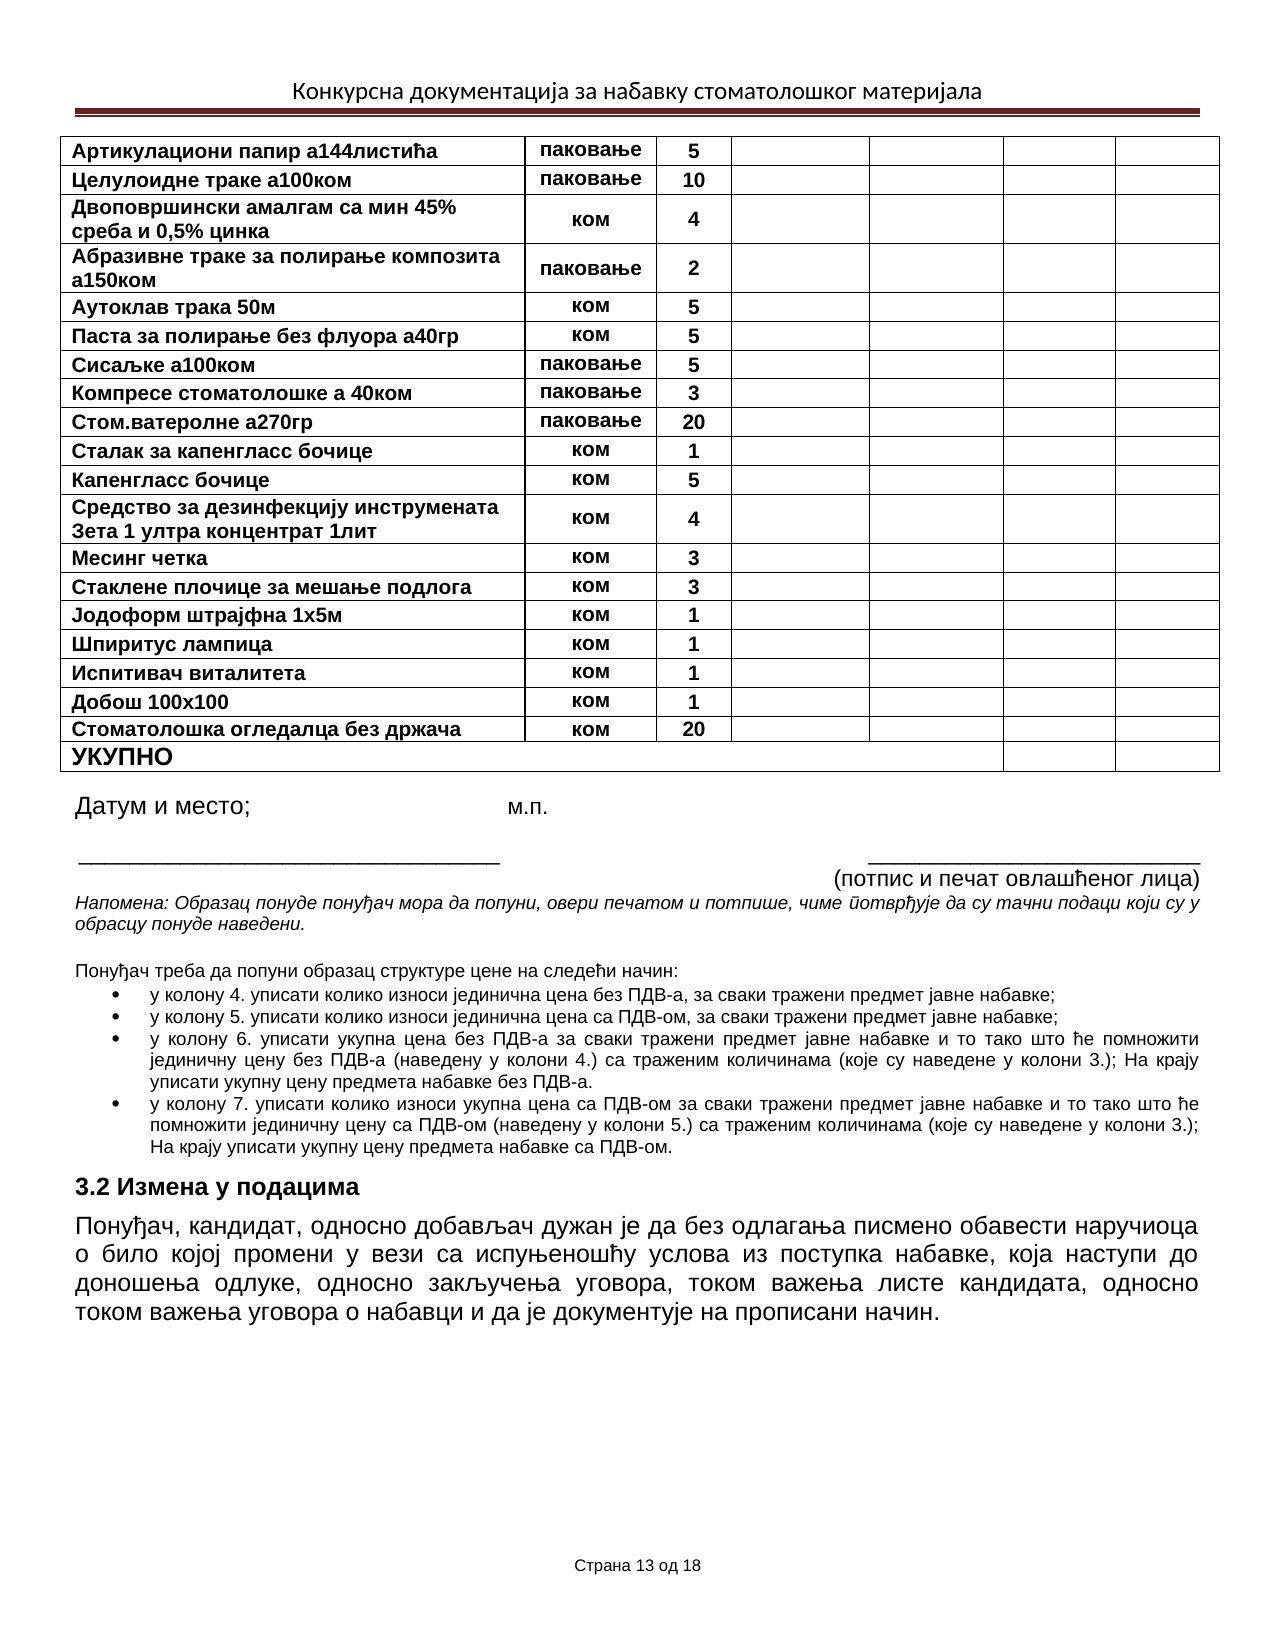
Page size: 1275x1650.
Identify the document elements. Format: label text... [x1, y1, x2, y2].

table_cell 5 [657, 322, 731, 349]
table_cell 10 [657, 166, 731, 194]
table_cell [870, 137, 1003, 165]
table_cell [732, 717, 869, 741]
table_cell 5 [657, 137, 731, 165]
table_cell [870, 573, 1003, 600]
table_cell [870, 322, 1003, 349]
table_cell [1116, 717, 1219, 741]
table_cell 1 [657, 688, 731, 716]
table_cell Компресе стоматолошке а 40ком [61, 379, 524, 407]
table_cell 3 [657, 379, 731, 407]
table_cell 4 [657, 195, 731, 243]
table_cell [732, 601, 869, 629]
table_cell Месинг четка [61, 544, 524, 572]
table_cell [870, 351, 1003, 378]
table_cell 1 [657, 659, 731, 687]
table_cell [1004, 195, 1115, 243]
table_cell [732, 195, 869, 243]
table_cell [870, 437, 1003, 465]
table_cell ком [526, 293, 656, 321]
table_cell [1116, 495, 1219, 543]
table_cell [870, 466, 1003, 494]
table_cell [1004, 544, 1115, 572]
table_cell [1004, 137, 1115, 165]
table_cell [732, 466, 869, 494]
table_cell [1116, 601, 1219, 629]
table_cell Добош 100x100 [61, 688, 524, 716]
table_cell Двоповршински амалгам са мин 45% среба и 0,5% цинка [61, 195, 524, 243]
table_cell [1004, 659, 1115, 687]
table_cell [1004, 573, 1115, 600]
table_cell [870, 688, 1003, 716]
table_cell 5 [657, 351, 731, 378]
text Датум и место; м.п. [75, 791, 1200, 819]
table_cell [870, 630, 1003, 658]
table_cell паковање [526, 408, 656, 436]
table_cell [870, 166, 1003, 194]
table_cell [1116, 742, 1219, 771]
table_cell Јодоформ штрајфна 1x5м [61, 601, 524, 629]
table_cell 4 [657, 495, 731, 543]
table_cell [1116, 466, 1219, 494]
table_cell [1116, 544, 1219, 572]
table_cell Капенгласс бочице [61, 466, 524, 494]
table_cell [1004, 322, 1115, 349]
table_cell [732, 244, 869, 292]
table_cell Аутоклав трака 50м [61, 293, 524, 321]
table_cell [870, 379, 1003, 407]
table_cell 5 [657, 293, 731, 321]
table_cell [1116, 408, 1219, 436]
table_cell [1116, 437, 1219, 465]
table_cell [732, 166, 869, 194]
table_cell паковање [526, 379, 656, 407]
table_cell Артикулациони папир а144листића [61, 137, 524, 165]
table_cell Стом.ватеролне а270гр [61, 408, 524, 436]
table_cell [1116, 379, 1219, 407]
table_cell [1004, 495, 1115, 543]
table_cell Средство за дезинфекцију инструмената Зета 1 ултра концентрат 1лит [61, 495, 524, 543]
table_cell ком [526, 717, 656, 741]
table_cell [1004, 379, 1115, 407]
table_cell [1004, 630, 1115, 658]
table_cell [1004, 293, 1115, 321]
table_cell [732, 322, 869, 349]
table_cell [732, 630, 869, 658]
table_cell 20 [657, 717, 731, 741]
table_cell ком [526, 195, 656, 243]
table_cell 3 [657, 573, 731, 600]
text Понуђач треба да попуни образац структуре цене на следећи начин: [75, 959, 1200, 981]
table_cell Сисаљке а100ком [61, 351, 524, 378]
table_cell паковање [526, 137, 656, 165]
table_cell [1116, 630, 1219, 658]
table_cell [1004, 351, 1115, 378]
table_cell Абразивне траке за полирање композита а150ком [61, 244, 524, 292]
table_cell ком [526, 544, 656, 572]
table_cell 1 [657, 630, 731, 658]
table_cell [732, 379, 869, 407]
table_cell ком [526, 437, 656, 465]
table_cell ком [526, 659, 656, 687]
table_cell [1116, 322, 1219, 349]
table_cell Испитивач виталитета [61, 659, 524, 687]
table_cell [870, 544, 1003, 572]
table_cell [1004, 166, 1115, 194]
list у колону 5. уписати колико износи јединична цена са ПДВ-ом, за сваки тражени предмет јавне набавке; [112, 1006, 1200, 1027]
table_cell [732, 495, 869, 543]
table_cell ком [526, 573, 656, 600]
table_cell [1116, 688, 1219, 716]
table_cell [1004, 742, 1115, 771]
table_cell [870, 601, 1003, 629]
table_cell [1004, 244, 1115, 292]
text _________________________________ __________________________ (потпис и печат овлашћеног лица) [75, 839, 1200, 891]
table_cell [1116, 244, 1219, 292]
table_cell Шпиритус лампица [61, 630, 524, 658]
table_cell [1004, 437, 1115, 465]
table_cell Сталак за капенгласс бочице [61, 437, 524, 465]
table_cell [870, 717, 1003, 741]
table_cell [732, 408, 869, 436]
table_cell ком [526, 466, 656, 494]
table_cell Стаклене плочице за мешање подлога [61, 573, 524, 600]
table_cell [1116, 293, 1219, 321]
table_cell [1004, 601, 1115, 629]
list у колону 7. уписати колико износи укупна цена са ПДВ-ом за сваки тражени предмет јавне набавке и то тако што ће помножити јединичну цену са ПДВ-ом (наведену у колони 5.) са траженим количинама (које су наведене у колони 3.); На крају уписати укупну цену предмета набавке са ПДВ-ом. [112, 1092, 1200, 1157]
table_cell [1116, 195, 1219, 243]
table_cell паковање [526, 351, 656, 378]
table_cell [870, 244, 1003, 292]
table_cell [870, 293, 1003, 321]
table_cell [732, 293, 869, 321]
table_cell 3 [657, 544, 731, 572]
table_cell [732, 437, 869, 465]
table_cell [732, 573, 869, 600]
table_cell 1 [657, 437, 731, 465]
text Напомена: Образац понуде понуђач мора да попуни, овери печатом и потпише, чиме потврђује да су тачни подаци који су у обрасцу понуде наведени. [75, 891, 1200, 934]
list у колону 4. уписати колико износи јединична цена без ПДВ-а, за сваки тражени предмет јавне набавке; [112, 984, 1200, 1006]
table_cell Целулоидне траке а100ком [61, 166, 524, 194]
table_cell ком [526, 630, 656, 658]
table_cell 5 [657, 466, 731, 494]
table_cell [870, 495, 1003, 543]
table_cell 2 [657, 244, 731, 292]
table_cell [870, 195, 1003, 243]
table_cell Стоматолошка огледалца без држача [61, 717, 524, 741]
table_cell паковање [526, 166, 656, 194]
table_cell [732, 137, 869, 165]
table_cell ком [526, 601, 656, 629]
table_cell [1004, 466, 1115, 494]
table_cell [1116, 351, 1219, 378]
table_cell [732, 659, 869, 687]
table_cell [1004, 717, 1115, 741]
table_cell ком [526, 688, 656, 716]
table_cell Паста за полирање без флуора а40гр [61, 322, 524, 349]
table_cell УКУПНО [61, 742, 1003, 771]
table_cell [1004, 688, 1115, 716]
table_cell [732, 544, 869, 572]
table_cell [870, 659, 1003, 687]
table_cell паковање [526, 244, 656, 292]
text Понуђач, кандидат, односно добављач дужан је да без одлагања писмено обавести наручиоца о било којој промени у вези са испуњеношћу услова из поступка набавке, која наступи до доношења одлуке, односно закључења уговора, током важења листе кандидата, односно током важења уговора о набавци и да је документује на прописани начин. [75, 1211, 1200, 1326]
table_cell ком [526, 322, 656, 349]
table_cell [732, 688, 869, 716]
text 3.2 Измена у подацима [75, 1171, 1200, 1200]
table_cell ком [526, 495, 656, 543]
table_cell [732, 351, 869, 378]
table_cell 1 [657, 601, 731, 629]
table_cell 20 [657, 408, 731, 436]
table_cell [870, 408, 1003, 436]
table_cell [1116, 166, 1219, 194]
list у колону 6. уписати укупна цена без ПДВ-а за сваки тражени предмет јавне набавке и то тако што ће помножити јединичну цену без ПДВ-а (наведену у колони 4.) са траженим количинама (које су наведене у колони 3.); На крају уписати укупну цену предмета набавке без ПДВ-а. [112, 1027, 1200, 1092]
table_cell [1116, 137, 1219, 165]
table_cell [1116, 573, 1219, 600]
table_cell [1004, 408, 1115, 436]
table_cell [1116, 659, 1219, 687]
